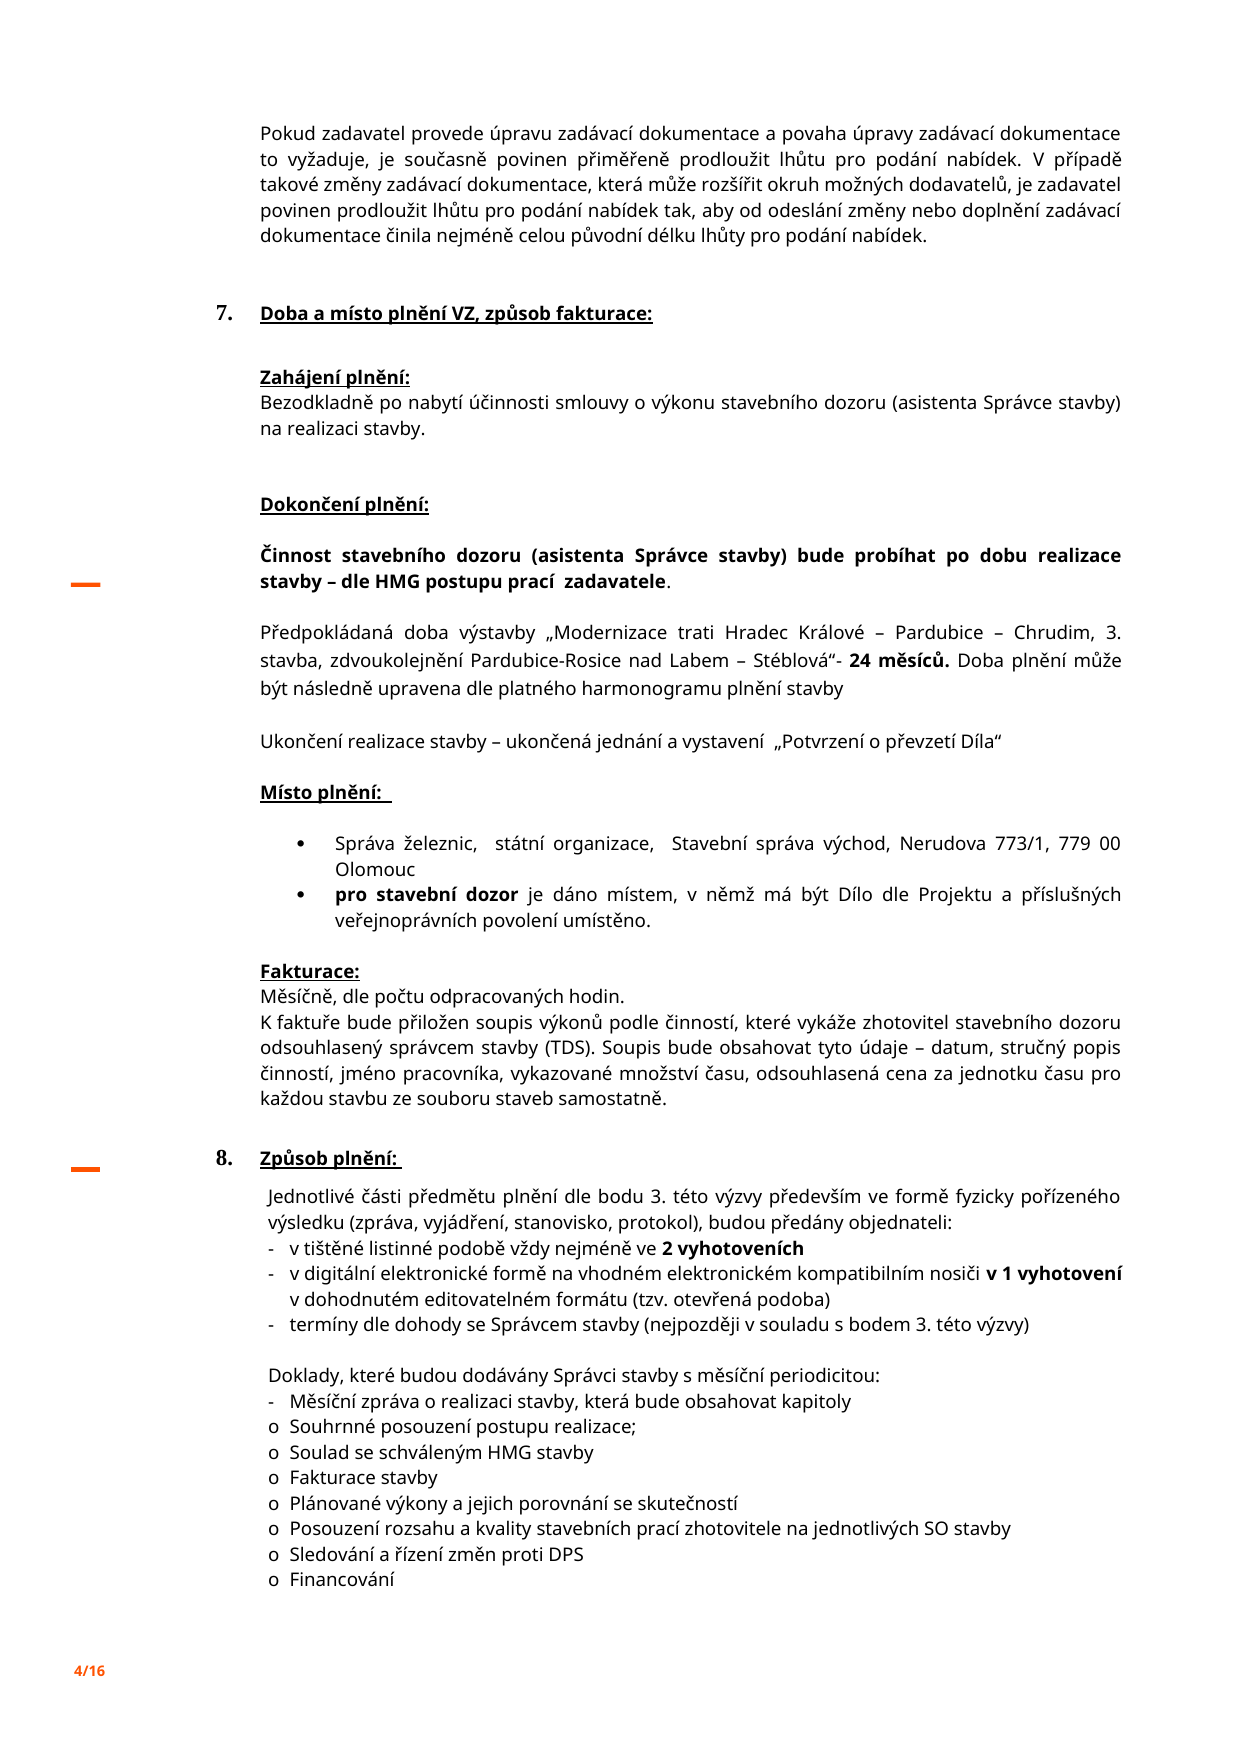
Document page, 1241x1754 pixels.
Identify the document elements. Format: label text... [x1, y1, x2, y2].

list - v digitální elektronické formě na vhodném elektronickém kompatibilním nosiči v 1 vyhotovení v dohodnutém editovatelném formátu (tzv. otevřená podoba) [268, 1260, 1122, 1311]
list Jednotlivé části předmětu plnění dle bodu 3. této výzvy především ve formě fyzicky pořízeného výsledku (zpráva, vyjádření, stanovisko, protokol), budou předány objednateli: [268, 1184, 1122, 1235]
list o Plánované výkony a jejich porovnání se skutečností [268, 1490, 1122, 1516]
list pro stavební dozor je dáno místem, v němž má být Dílo dle Projektu a příslušných veřejnoprávních povolení umístěno. [297, 881, 1122, 932]
text Dokončení plnění: [260, 492, 1122, 517]
text Činnost stavebního dozoru (asistenta Správce stavby) bude probíhat po dobu realizace stavby – dle HMG postupu prací zadavatele. [260, 543, 1122, 594]
text Bezodkladně po nabytí účinnosti smlouvy o výkonu stavebního dozoru (asistenta Správce stavby) na realizaci stavby. [260, 389, 1122, 441]
list o Fakturace stavby [268, 1464, 1122, 1490]
list o Souhrnné posouzení postupu realizace; [268, 1413, 1122, 1439]
list Způsob plnění: [216, 1144, 1122, 1171]
text Místo plnění: [260, 779, 1122, 805]
text Zahájení plnění: [260, 364, 1122, 389]
list o Sledování a řízení změn proti DPS [268, 1541, 1122, 1567]
text K faktuře bude přiložen soupis výkonů podle činností, které vykáže zhotovitel stavebního dozoru odsouhlasený správcem stavby (TDS). Soupis bude obsahovat tyto údaje – datum, stručný popis činností, jméno pracovníka, vykazované množství času, odsouhlasená cena za jednotku času pro každou stavbu ze souboru staveb samostatně. [260, 1009, 1122, 1111]
text Měsíčně, dle počtu odpracovaných hodin. [260, 983, 1122, 1009]
list o Financování [268, 1567, 1122, 1592]
list - v tištěné listinné podobě vždy nejméně ve 2 vyhotoveních [268, 1235, 1122, 1260]
text Ukončení realizace stavby – ukončená jednání a vystavení „Potvrzení o převzetí Díla“ [260, 728, 1122, 754]
list - termíny dle dohody se Správcem stavby (nejpozději v souladu s bodem 3. této výzvy) [268, 1311, 1122, 1337]
list Doklady, které budou dodávány Správci stavby s měsíční periodicitou: [268, 1362, 1122, 1388]
list o Soulad se schváleným HMG stavby [268, 1439, 1122, 1464]
list Doba a místo plnění VZ, způsob fakturace: [216, 299, 1122, 326]
text Pokud zadavatel provede úpravu zadávací dokumentace a povaha úpravy zadávací dokumentace to vyžaduje, je současně povinen přiměřeně prodloužit lhůtu pro podání nabídek. V případě takové změny zadávací dokumentace, která může rozšířit okruh možných dodavatelů, je zadavatel povinen prodloužit lhůtu pro podání nabídek tak, aby od odeslání změny nebo doplnění zadávací dokumentace činila nejméně celou původní délku lhůty pro podání nabídek. [260, 121, 1122, 248]
list Správa železnic, státní organizace, Stavební správa východ, Nerudova 773/1, 779 00 Olomouc [297, 830, 1122, 881]
list - Měsíční zpráva o realizaci stavby, která bude obsahovat kapitoly [268, 1388, 1122, 1413]
text Předpokládaná doba výstavby „Modernizace trati Hradec Králové – Pardubice – Chrudim, 3. stavba, zdvoukolejnění Pardubice-Rosice nad Labem – Stéblová“- 24 měsíců. Doba plnění může být následně upravena dle platného harmonogramu plnění stavby [260, 619, 1122, 701]
text Fakturace: [260, 958, 1122, 983]
list o Posouzení rozsahu a kvality stavebních prací zhotovitele na jednotlivých SO stavby [268, 1516, 1122, 1541]
